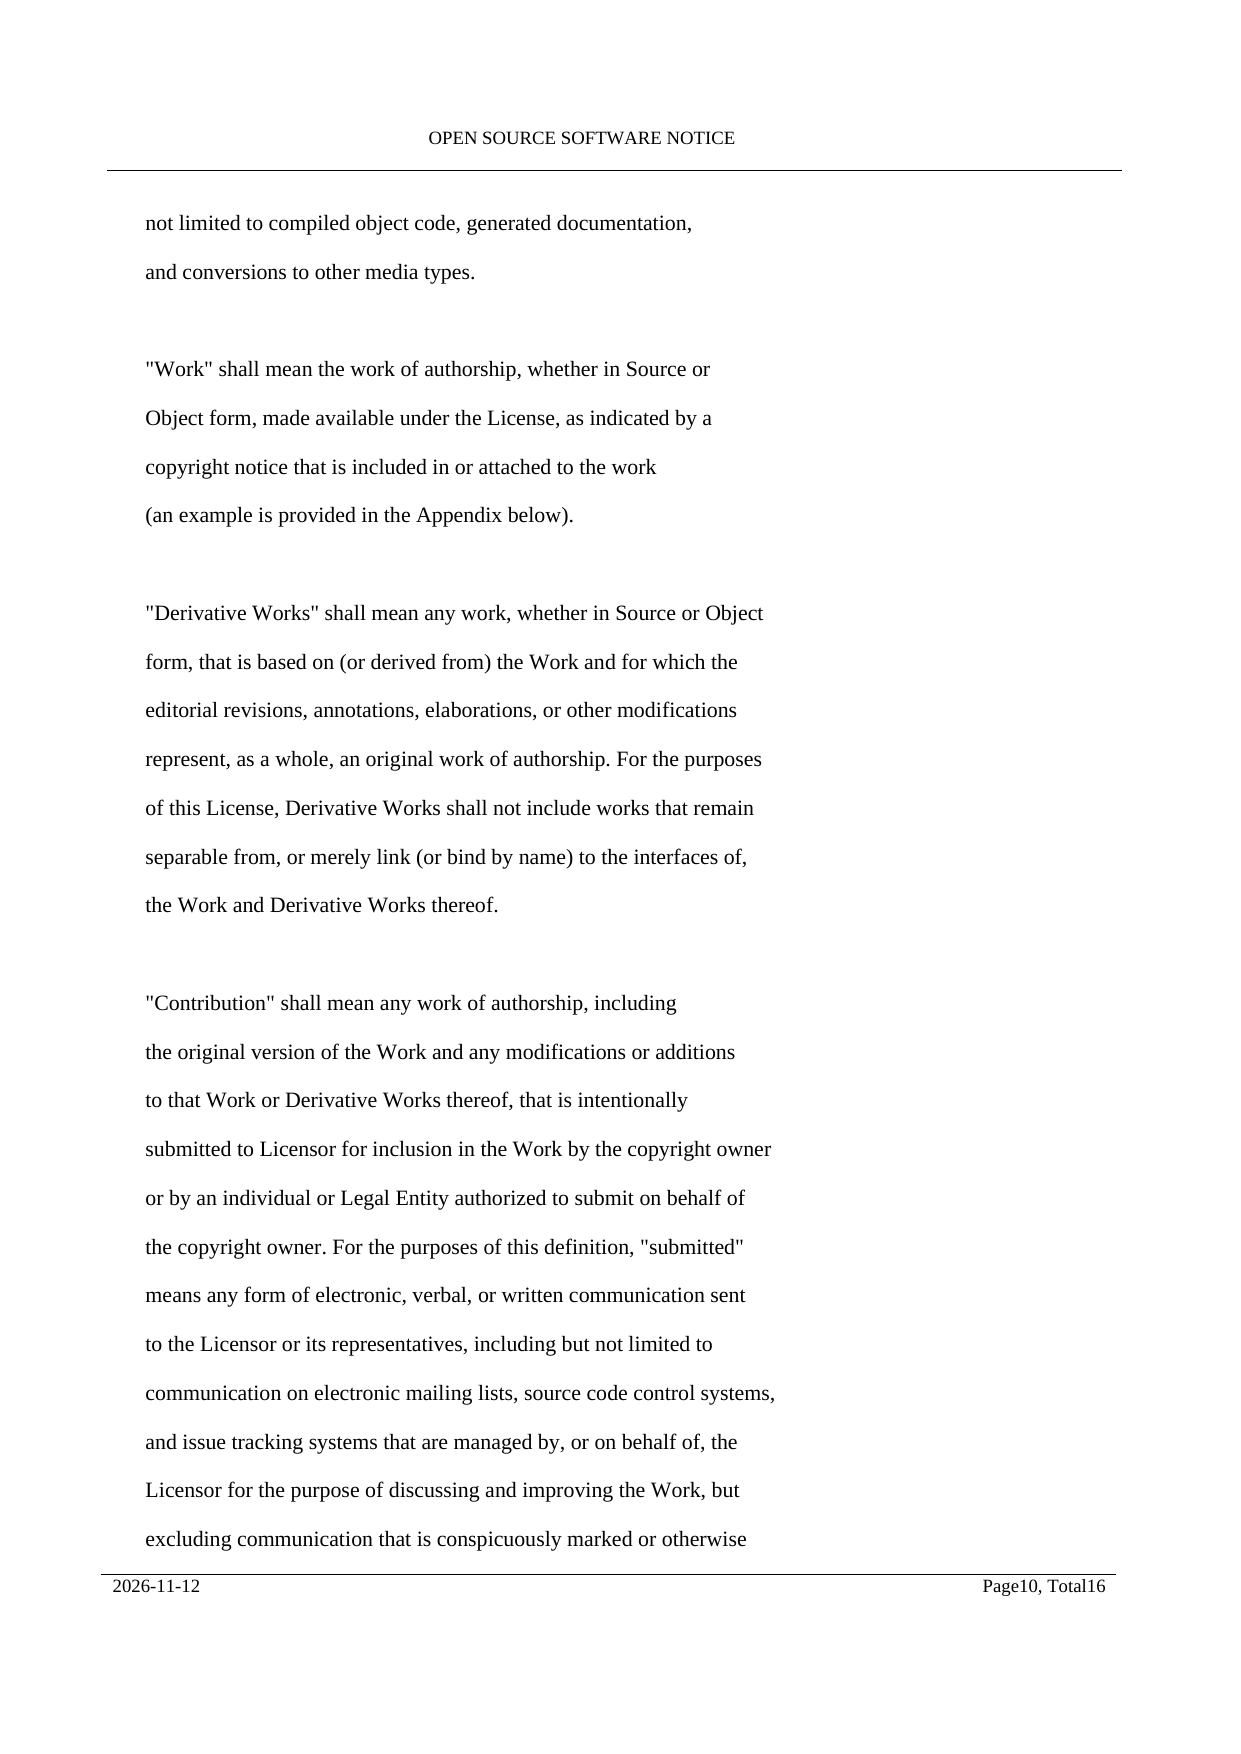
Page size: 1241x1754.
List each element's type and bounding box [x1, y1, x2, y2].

text [112, 206, 1128, 1555]
